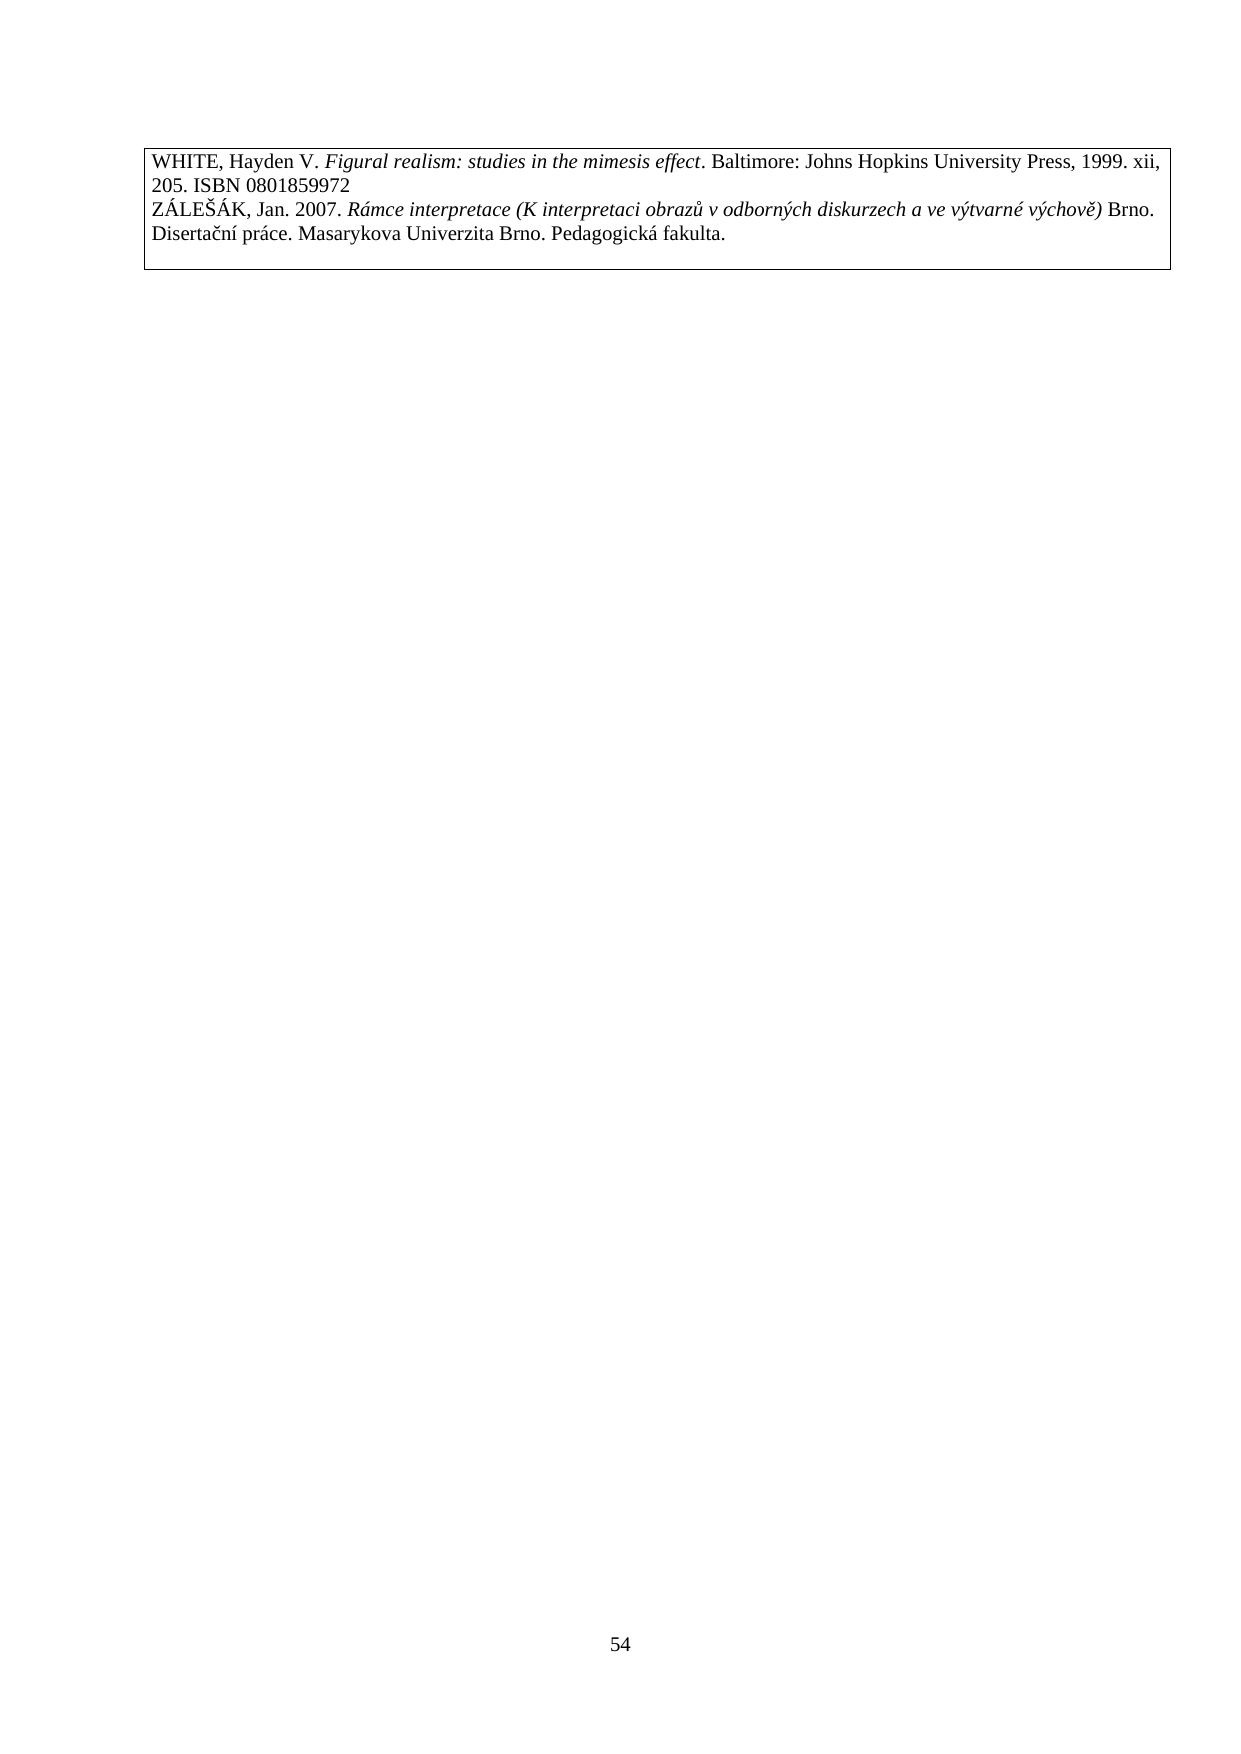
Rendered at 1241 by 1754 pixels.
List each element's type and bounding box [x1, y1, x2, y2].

table_cell [145, 149, 1170, 269]
